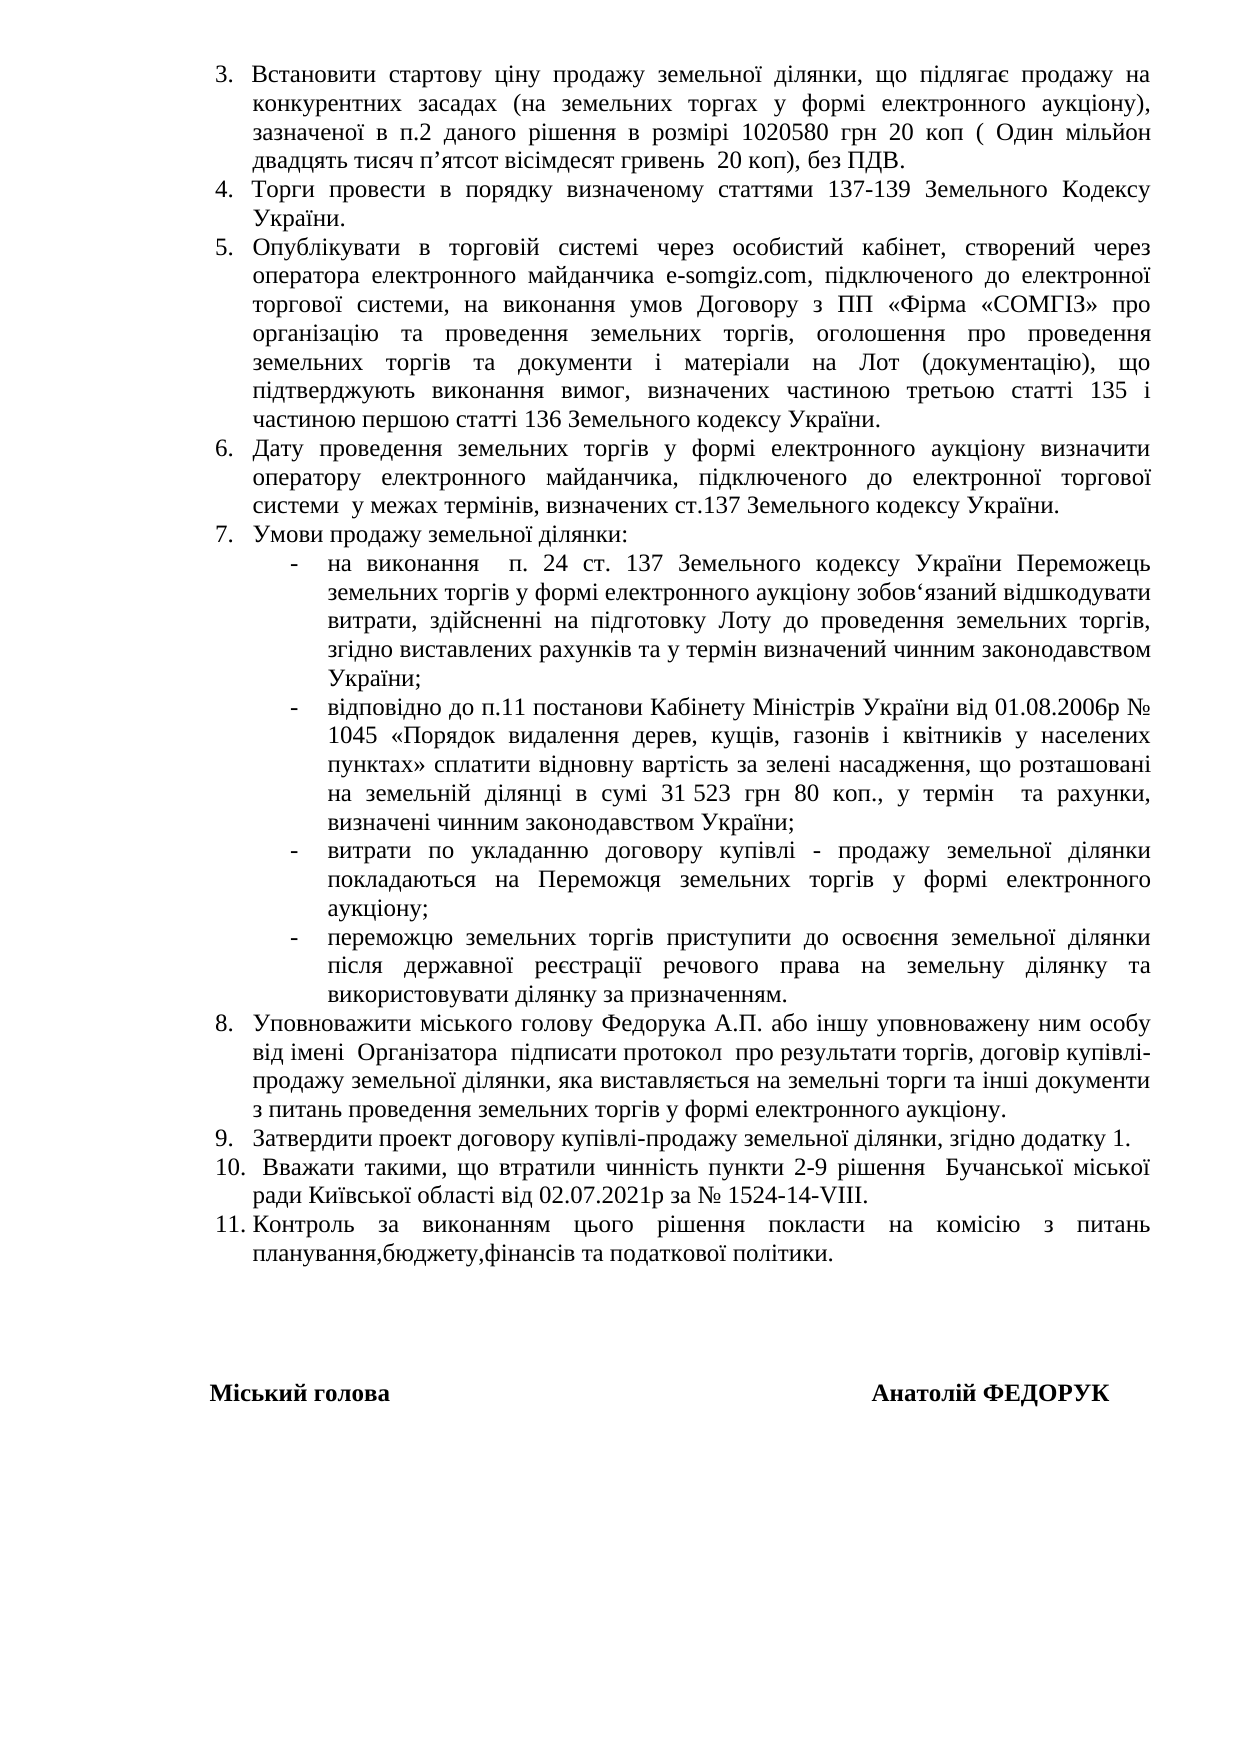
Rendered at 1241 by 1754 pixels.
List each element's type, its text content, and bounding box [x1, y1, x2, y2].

list Умови продажу земельної ділянки: [215, 519, 1152, 548]
list відповідно до п.11 постанови Кабінету Міністрів України від 01.08.2006р № 1045 «Порядок видалення дерев, кущів, газонів і квітників у населених пунктах» сплатити відновну вартість за зелені насадження, що розташовані на земельній ділянці в сумі 31 523 грн 80 коп., у термін та рахунки, визначені чинним законодавством України; [290, 692, 1152, 835]
text Міський голова Анатолій ФЕДОРУК [177, 1378, 1141, 1407]
list витрати по укладанню договору купівлі - продажу земельної ділянки покладаються на Переможця земельних торгів у формі електронного аукціону; [290, 835, 1152, 922]
list Торги провести в порядку визначеному статтями 137-139 Земельного Кодексу України. [215, 174, 1152, 232]
list Затвердити проект договору купівлі-продажу земельної ділянки, згідно додатку 1. [215, 1123, 1152, 1152]
list Контроль за виконанням цього рішення покласти на комісію з питань планування,бюджету,фінансів та податкової політики. [215, 1209, 1152, 1267]
list Уповноважити міського голову Федорука А.П. або іншу уповноважену ним особу від імені Організатора підписати протокол про результати торгів, договір купівлі-продажу земельної ділянки, яка виставляється на земельні торги та інші документи з питань проведення земельних торгів у формі електронного аукціону. [215, 1008, 1152, 1123]
list Опублікувати в торговій системі через особистий кабінет, створений через оператора електронного майданчика e-somgiz.com, підключеного до електронної торгової системи, на виконання умов Договору з ПП «Фірма «СОМГІЗ» про організацію та проведення земельних торгів, оголошення про проведення земельних торгів та документи і матеріали на Лот (документацію), що підтверджують виконання вимог, визначених частиною третьою статті 135 і частиною першою статті 136 Земельного кодексу України. [215, 232, 1152, 433]
list переможцю земельних торгів приступити до освоєння земельної ділянки після державної реєстрації речового права на земельну ділянку та використовувати ділянку за призначенням. [290, 922, 1152, 1008]
list Встановити стартову ціну продажу земельної ділянки, що підлягає продажу на конкурентних засадах (на земельних торгах у формі електронного аукціону), зазначеної в п.2 даного рішення в розмірі 1020580 грн 20 коп ( Один мільйон двадцять тисяч п’ятсот вісімдесят гривень 20 коп), без ПДВ. [215, 59, 1152, 174]
list Вважати такими, що втратили чинність пункти 2-9 рішення Бучанської міської ради Київської області від 02.07.2021р за № 1524-14-VІІІ. [215, 1152, 1152, 1209]
list на виконання п. 24 ст. 137 Земельного кодексу України Переможець земельних торгів у формі електронного аукціону зобов‘язаний відшкодувати витрати, здійсненні на підготовку Лоту до проведення земельних торгів, згідно виставлених рахунків та у термін визначений чинним законодавством України; [290, 548, 1152, 692]
list Дату проведення земельних торгів у формі електронного аукціону визначити оператору електронного майданчика, підключеного до електронної торгової системи у межах термінів, визначених ст.137 Земельного кодексу України. [215, 433, 1152, 519]
